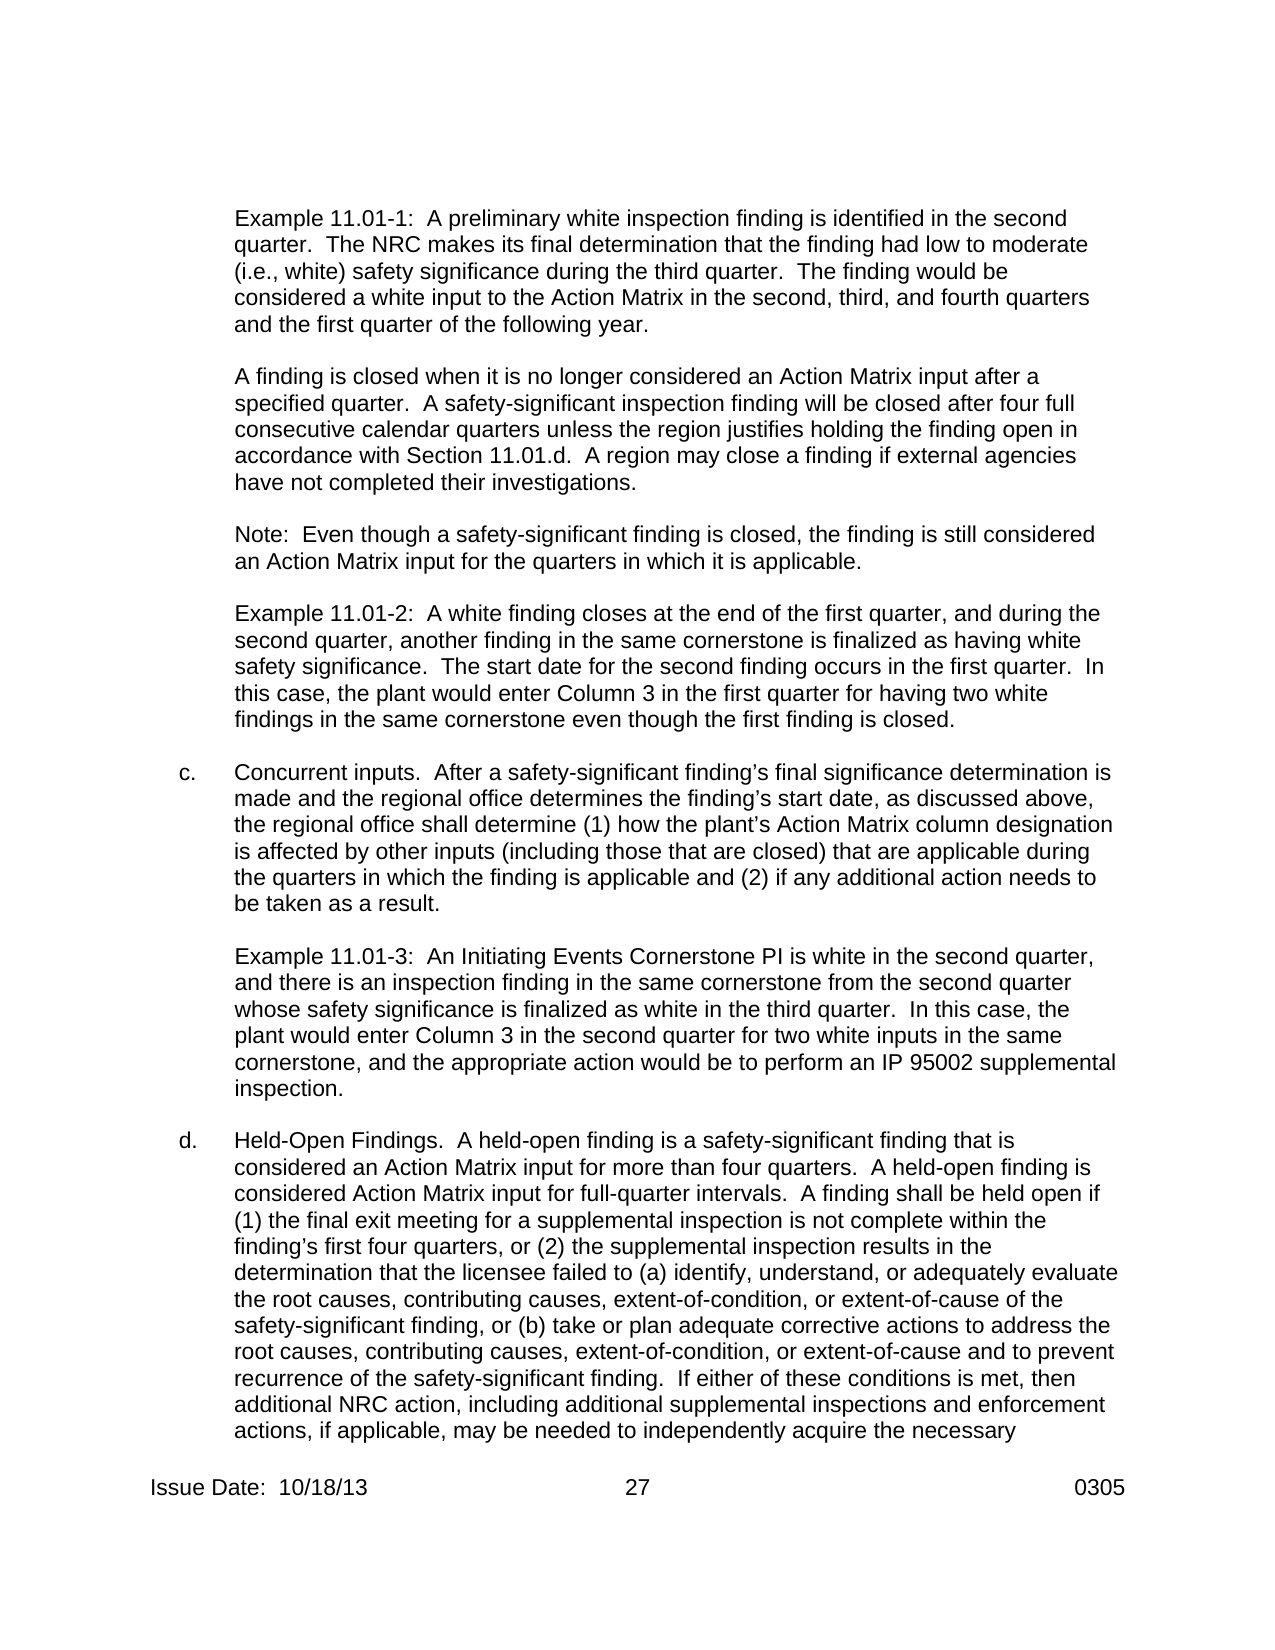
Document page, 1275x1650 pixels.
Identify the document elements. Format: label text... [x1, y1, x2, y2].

text Note: Even though a safety-significant finding is closed, the finding is still considered an Action Matrix input for the quarters in which it is applicable. [234, 521, 1125, 574]
text Example 11.01-1: A preliminary white inspection finding is identified in the second quarter. The NRC makes its final determination that the finding had low to moderate (i.e., white) safety significance during the third quarter. The finding would be considered a white input to the Action Matrix in the second, third, and fourth quarters and the first quarter of the following year. [234, 205, 1125, 337]
text Example 11.01-3: An Initiating Events Cornerstone PI is white in the second quarter, and there is an inspection finding in the same cornerstone from the second quarter whose safety significance is finalized as white in the third quarter. In this case, the plant would enter Column 3 in the second quarter for two white inputs in the same cornerstone, and the appropriate action would be to perform an IP 95002 supplemental inspection. [234, 943, 1125, 1101]
text Example 11.01-2: A white finding closes at the end of the first quarter, and during the second quarter, another finding in the same cornerstone is finalized as having white safety significance. The start date for the second finding occurs in the first quarter. In this case, the plant would enter Column 3 in the first quarter for having two white findings in the same cornerstone even though the first finding is closed. [234, 600, 1125, 732]
text d. Held-Open Findings. A held-open finding is a safety-significant finding that is considered an Action Matrix input for more than four quarters. A held-open finding is considered Action Matrix input for full-quarter intervals. A finding shall be held open if (1) the final exit meeting for a supplemental inspection is not complete within the finding’s first four quarters, or (2) the supplemental inspection results in the determination that the licensee failed to (a) identify, understand, or adequately evaluate the root causes, contributing causes, extent-of-condition, or extent-of-cause of the safety-significant finding, or (b) take or plan adequate corrective actions to address the root causes, contributing causes, extent-of-condition, or extent-of-cause and to prevent recurrence of the safety-significant finding. If either of these conditions is met, then additional NRC action, including additional supplemental inspections and enforcement actions, if applicable, may be needed to independently acquire the necessary [150, 1127, 1125, 1444]
text c. Concurrent inputs. After a safety-significant finding’s final significance determination is made and the regional office determines the finding’s start date, as discussed above, the regional office shall determine (1) how the plant’s Action Matrix column designation is affected by other inputs (including those that are closed) that are applicable during the quarters in which the finding is applicable and (2) if any additional action needs to be taken as a result. [150, 758, 1125, 917]
text A finding is closed when it is no longer considered an Action Matrix input after a specified quarter. A safety-significant inspection finding will be closed after four full consecutive calendar quarters unless the region justifies holding the finding open in accordance with Section 11.01.d. A region may close a finding if external agencies have not completed their investigations. [234, 363, 1125, 495]
